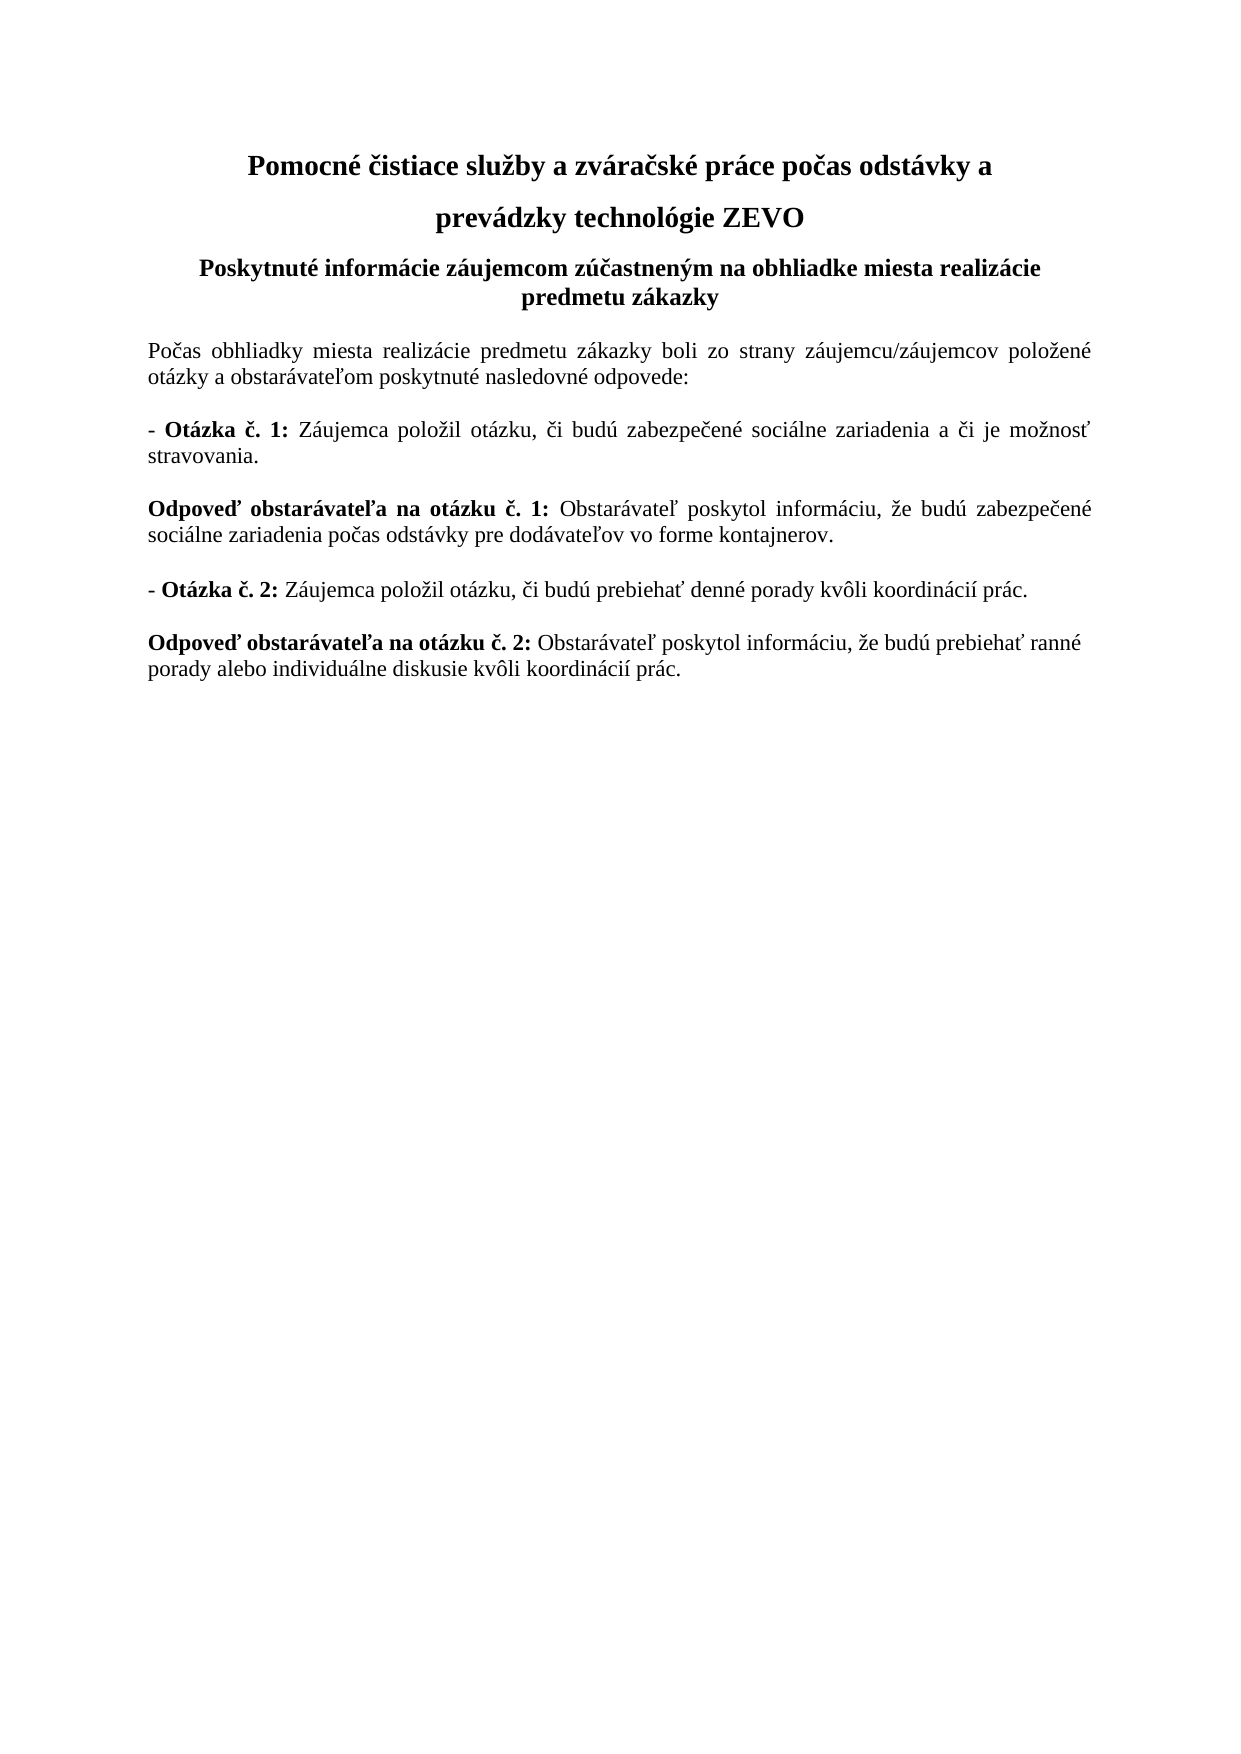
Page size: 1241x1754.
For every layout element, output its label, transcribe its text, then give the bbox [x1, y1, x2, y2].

text Odpoveď obstarávateľa na otázku č. 1: Obstarávateľ poskytol informáciu, že budú zabezpečené sociálne zariadenia počas odstávky pre dodávateľov vo forme kontajnerov. [148, 495, 1093, 548]
text prevádzky technológie ZEVO [148, 200, 1093, 234]
text Pomocné čistiace služby a zváračské práce počas odstávky a [148, 148, 1093, 181]
text Počas obhliadky miesta realizácie predmetu zákazky boli zo strany záujemcu/záujemcov položené otázky a obstarávateľom poskytnuté nasledovné odpovede: [148, 337, 1093, 390]
text - Otázka č. 2: Záujemca položil otázku, či budú prebiehať denné porady kvôli koordinácií prác. [148, 576, 1093, 603]
text Poskytnuté informácie záujemcom zúčastneným na obhliadke miesta realizácie predmetu zákazky [148, 253, 1093, 311]
text - Otázka č. 1: Záujemca položil otázku, či budú zabezpečené sociálne zariadenia a či je možnosť stravovania. [148, 416, 1093, 469]
text Odpoveď obstarávateľa na otázku č. 2: Obstarávateľ poskytol informáciu, že budú prebiehať ranné porady alebo individuálne diskusie kvôli koordinácií prác. [148, 629, 1093, 682]
